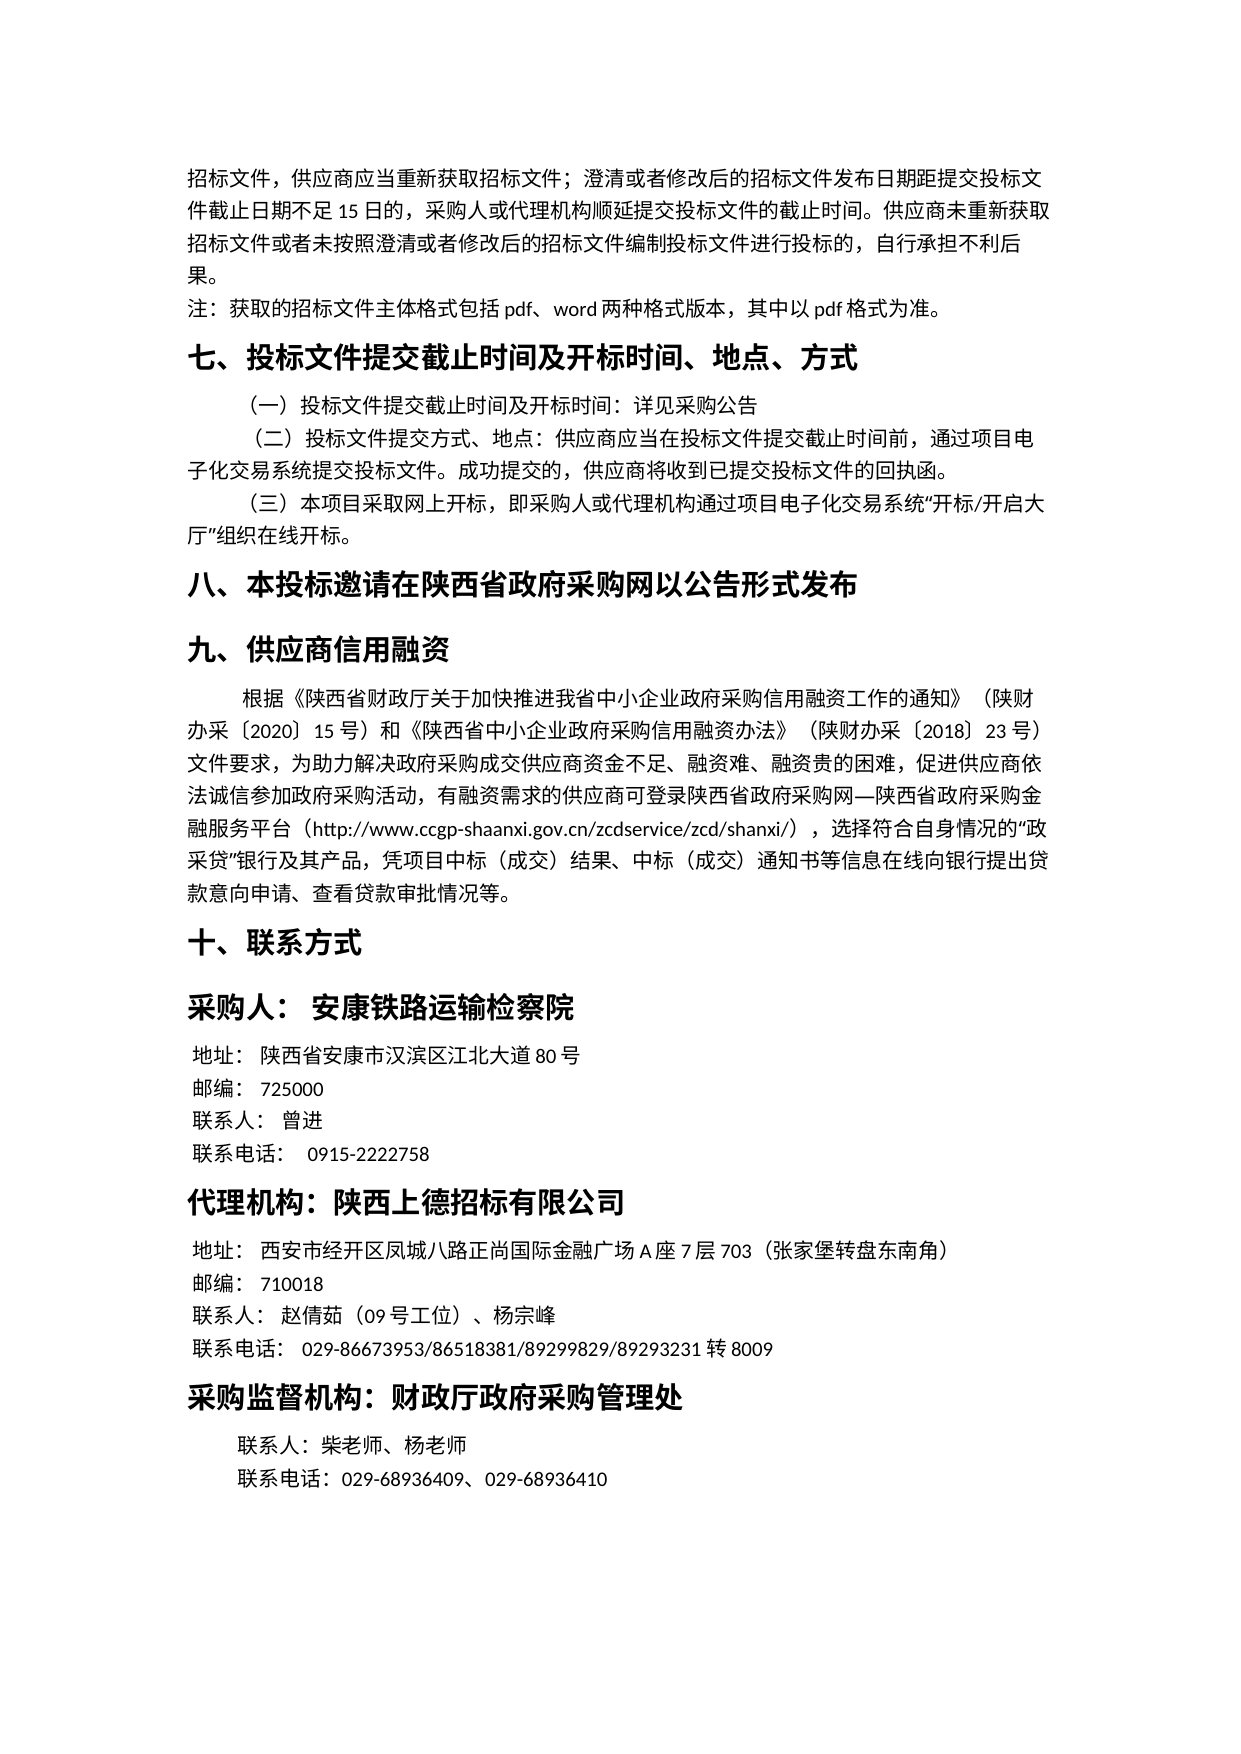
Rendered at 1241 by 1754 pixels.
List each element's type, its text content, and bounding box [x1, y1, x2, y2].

text 采购人： 安康铁路运输检察院 [187, 974, 1053, 1039]
text （一）投标文件提交截止时间及开标时间：详见采购公告 [187, 389, 1053, 422]
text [187, 162, 1053, 292]
text 地址： 陕西省安康市汉滨区江北大道80号 [187, 1039, 1053, 1072]
text 采购监督机构：财政厅政府采购管理处 [187, 1364, 1053, 1429]
text 九、供应商信用融资 [187, 617, 1053, 682]
text 联系电话： 029-86673953/86518381/89299829/89293231转8009 [187, 1332, 1053, 1364]
text 代理机构：陕西上德招标有限公司 [187, 1169, 1053, 1234]
text 邮编： 725000 [187, 1072, 1053, 1104]
text 联系人：柴老师、杨老师 [187, 1429, 1053, 1462]
text 注：获取的招标文件主体格式包括pdf、word两种格式版本，其中以pdf格式为准。 [187, 292, 1053, 324]
text 根据《陕西省财政厅关于加快推进我省中小企业政府采购信用融资工作的通知》（陕财办采〔2020〕15 号）和《陕西省中小企业政府采购信用融资办法》（陕财办采〔2018〕23 号）文件要求，为助力解决政府采购成交供应商资金不足、融资难、融资贵的困难，促进供应商依法诚信参加政府采购活动，有融资需求的供应商可登录陕西省政府采购网—陕西省政府采购金融服务平台（http://www.ccgp-shaanxi.gov.cn/zcdservice/zcd/shanxi/），选择符合自身情况的“政采贷”银行及其产品，凭项目中标（成交）结果、中标（成交）通知书等信息在线向银行提出贷款意向申请、查看贷款审批情况等。 [187, 682, 1053, 909]
text 地址： 西安市经开区凤城八路正尚国际金融广场A座7层703（张家堡转盘东南角） [187, 1234, 1053, 1267]
text （三）本项目采取网上开标，即采购人或代理机构通过项目电子化交易系统“开标/开启大厅”组织在线开标。 [187, 487, 1053, 552]
text 十、联系方式 [187, 909, 1053, 974]
text 八、本投标邀请在陕西省政府采购网以公告形式发布 [187, 552, 1053, 617]
text 联系人： 曾进 [187, 1104, 1053, 1137]
text 联系人： 赵倩茹（09号工位）、杨宗峰 [187, 1299, 1053, 1332]
text 邮编： 710018 [187, 1267, 1053, 1299]
text 联系电话：029-68936409、029-68936410 [187, 1462, 1053, 1494]
text 七、投标文件提交截止时间及开标时间、地点、方式 [187, 324, 1053, 389]
text （二）投标文件提交方式、地点：供应商应当在投标文件提交截止时间前，通过项目电子化交易系统提交投标文件。成功提交的，供应商将收到已提交投标文件的回执函。 [187, 422, 1053, 487]
text 联系电话： 0915-2222758 [187, 1137, 1053, 1169]
